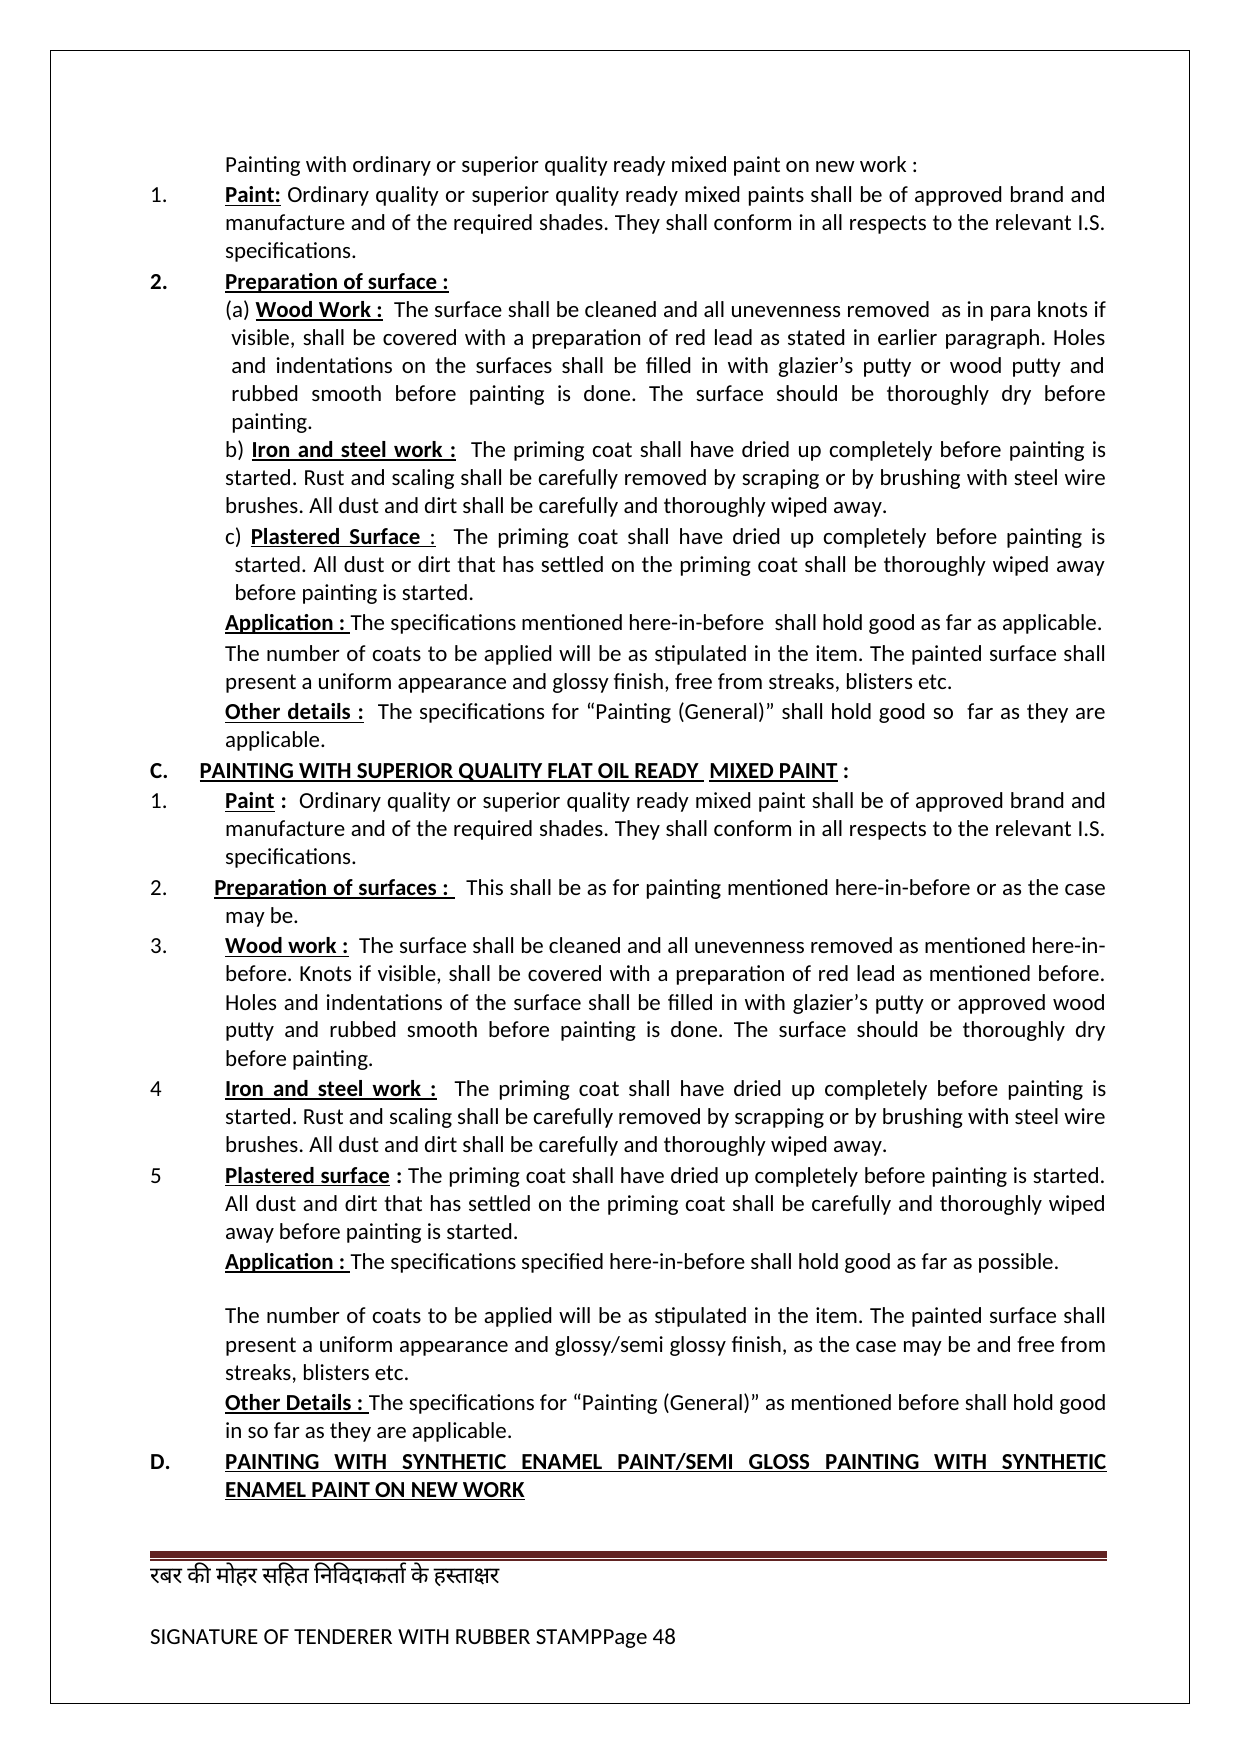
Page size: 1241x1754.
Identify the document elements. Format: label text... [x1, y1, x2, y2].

text Other details : The specifications for “Painting (General)” shall hold good so far as they are applicable. [225, 697, 1107, 753]
text Application : The specifications specified here-in-before shall hold good as far as possible. [225, 1247, 1107, 1275]
text c) Plastered Surface : The priming coat shall have dried up completely before painting is started. All dust or dirt that has settled on the priming coat shall be thoroughly wiped away before painting is started. [225, 522, 1107, 606]
text (a) Wood Work : The surface shall be cleaned and all unevenness removed as in para knots if visible, shall be covered with a preparation of red lead as stated in earlier paragraph. Holes and indentations on the surfaces shall be filled in with glazier’s putty or wood putty and rubbed smooth before painting is done. The surface should be thoroughly dry before painting. [225, 295, 1107, 435]
text 4 Iron and steel work : The priming coat shall have dried up completely before painting is started. Rust and scaling shall be carefully removed by scrapping or by brushing with steel wire brushes. All dust and dirt shall be carefully and thoroughly wiped away. [150, 1074, 1107, 1158]
text Application : The specifications mentioned here-in-before shall hold good as far as applicable. [225, 608, 1107, 636]
list Paint: Ordinary quality or superior quality ready mixed paints shall be of approved brand and manufacture and of the required shades. They shall conform in all respects to the relevant I.S. specifications. [150, 181, 1107, 264]
text The number of coats to be applied will be as stipulated in the item. The painted surface shall present a uniform appearance and glossy finish, free from streaks, blisters etc. [225, 639, 1107, 695]
text The number of coats to be applied will be as stipulated in the item. The painted surface shall present a uniform appearance and glossy/semi glossy finish, as the case may be and free from streaks, blisters etc. [150, 1302, 1107, 1386]
text 5 Plastered surface : The priming coat shall have dried up completely before painting is started. All dust and dirt that has settled on the priming coat shall be carefully and thoroughly wiped away before painting is started. [150, 1161, 1107, 1245]
list Preparation of surface : [150, 267, 1107, 295]
text 1. Paint : Ordinary quality or superior quality ready mixed paint shall be of approved brand and manufacture and of the required shades. They shall conform in all respects to the relevant I.S. specifications. [150, 786, 1107, 871]
text Other Details : The specifications for “Painting (General)” as mentioned before shall hold good in so far as they are applicable. [225, 1388, 1107, 1444]
text C. PAINTING WITH SUPERIOR QUALITY FLAT OIL READY MIXED PAINT : [150, 756, 1107, 784]
text D. PAINTING WITH SYNTHETIC ENAMEL PAINT/SEMI GLOSS PAINTING WITH SYNTHETIC ENAMEL PAINT ON NEW WORK [150, 1447, 1107, 1503]
text Painting with ordinary or superior quality ready mixed paint on new work : [150, 150, 1107, 178]
text b) Iron and steel work : The priming coat shall have dried up completely before painting is started. Rust and scaling shall be carefully removed by scraping or by brushing with steel wire brushes. All dust and dirt shall be carefully and thoroughly wiped away. [225, 435, 1107, 519]
text 3. Wood work : The surface shall be cleaned and all unevenness removed as mentioned here-in-before. Knots if visible, shall be covered with a preparation of red lead as mentioned before. Holes and indentations of the surface shall be filled in with glazier’s putty or approved wood putty and rubbed smooth before painting is done. The surface should be thoroughly dry before painting. [150, 932, 1107, 1072]
text 2. Preparation of surfaces : This shall be as for painting mentioned here-in-before or as the case may be. [150, 873, 1107, 929]
